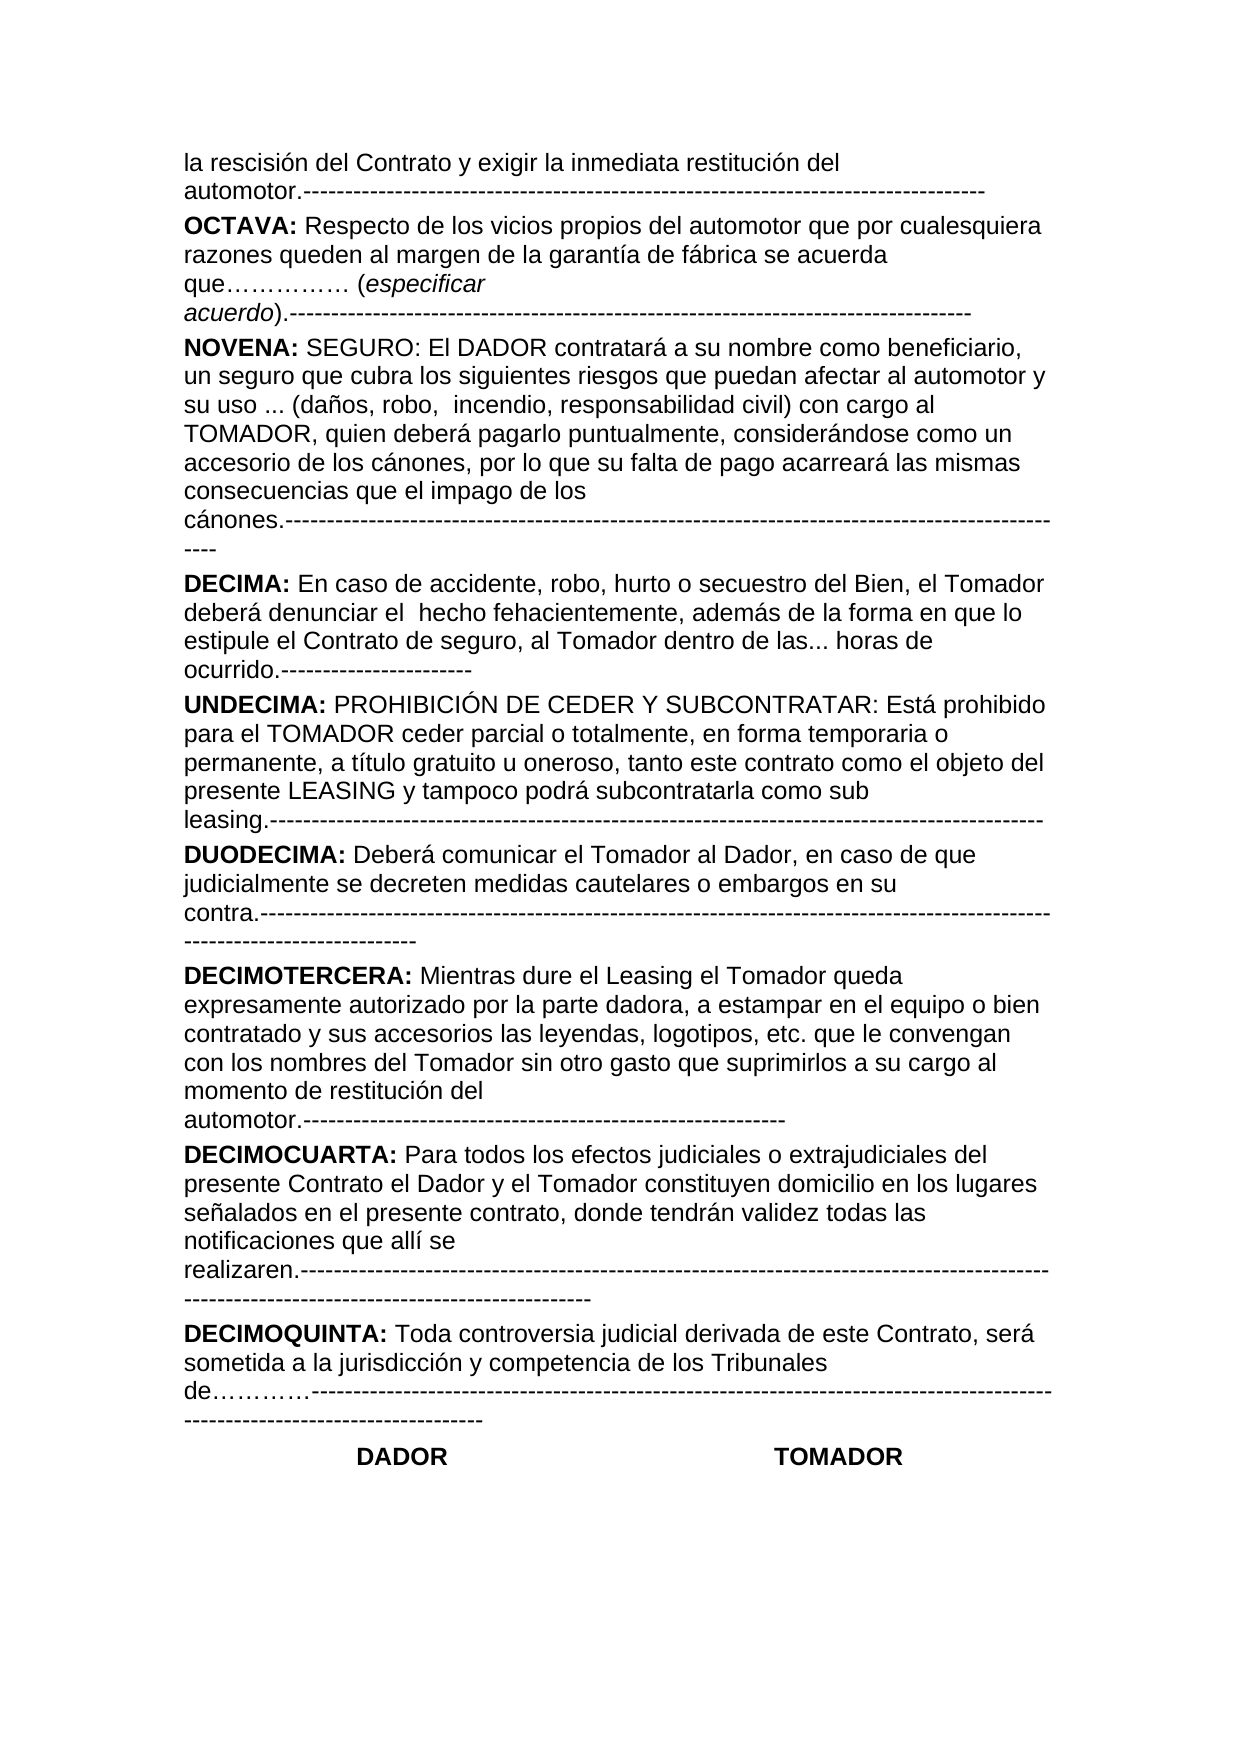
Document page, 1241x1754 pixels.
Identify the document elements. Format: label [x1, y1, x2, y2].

table_cell [177, 148, 1063, 1472]
